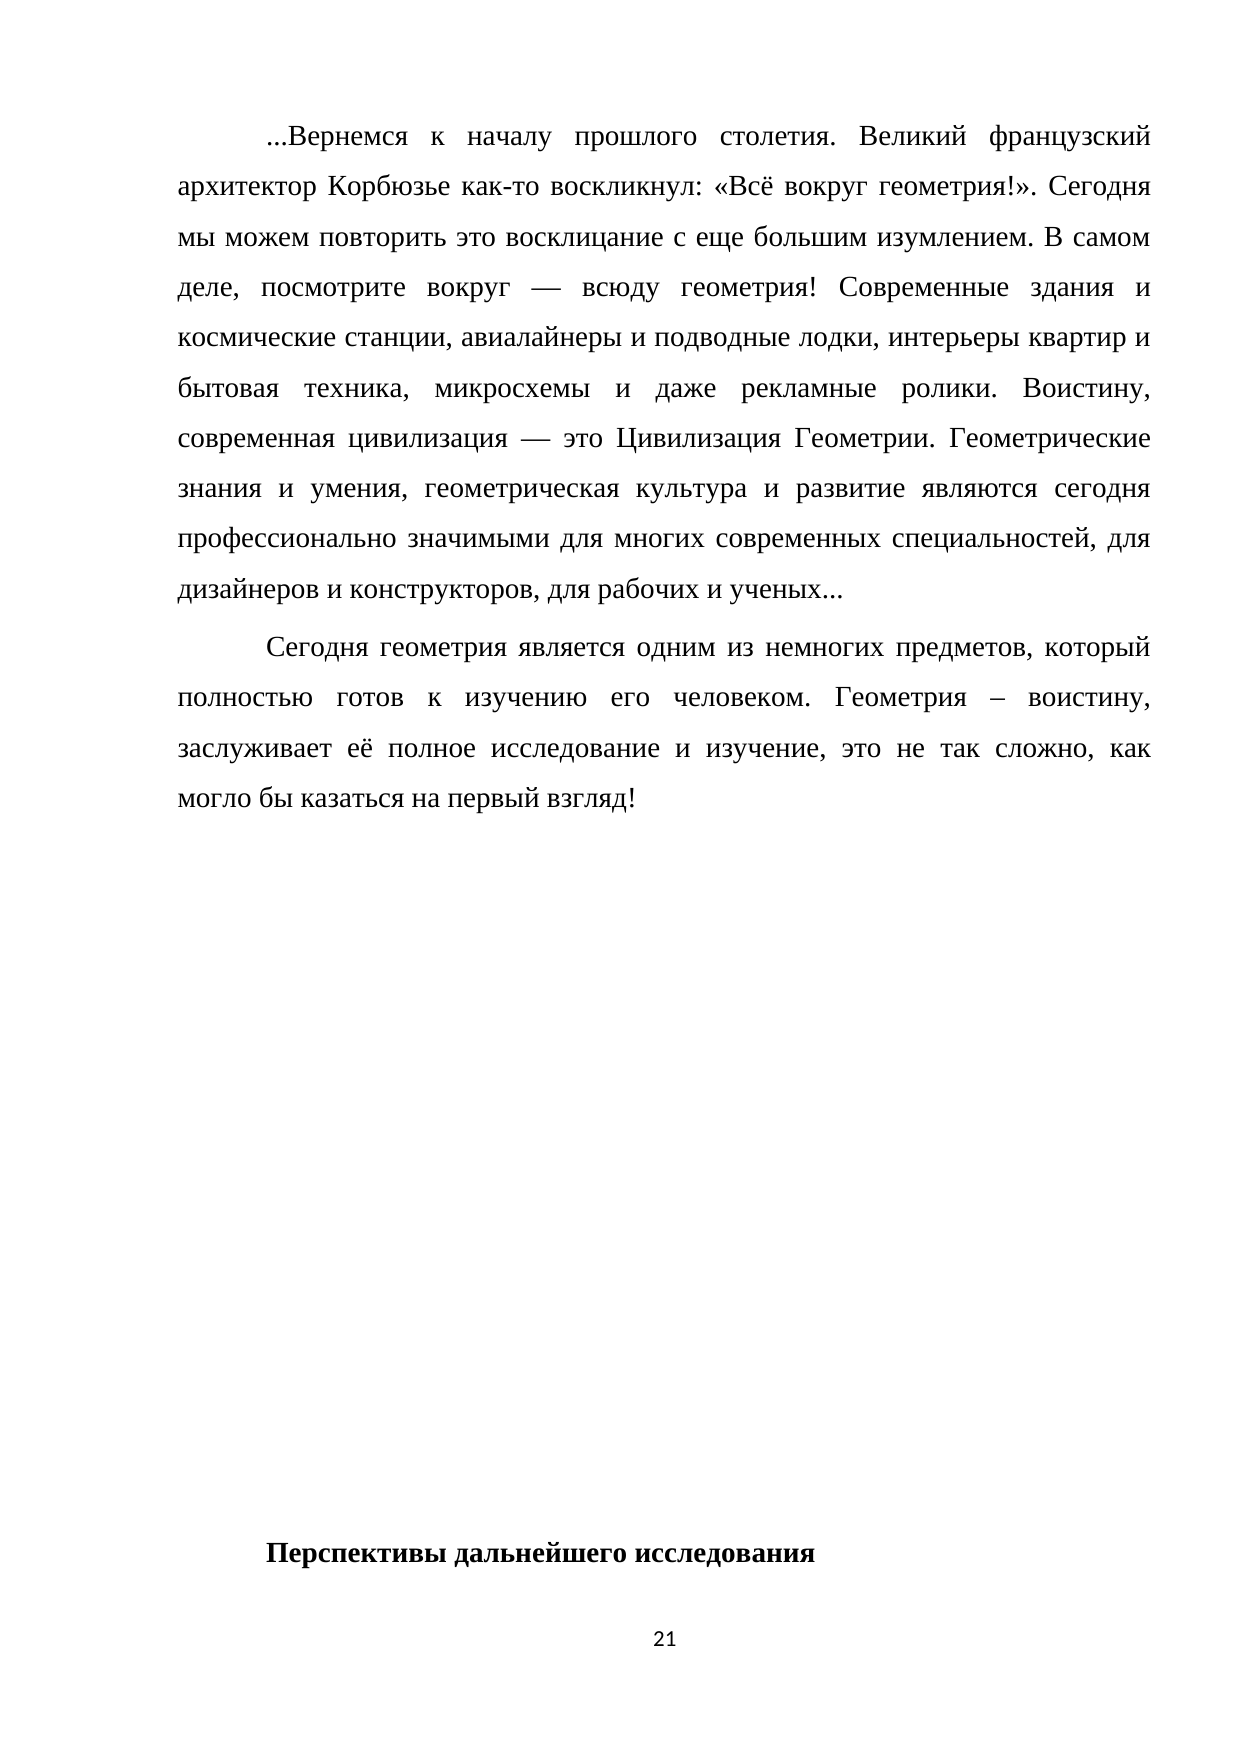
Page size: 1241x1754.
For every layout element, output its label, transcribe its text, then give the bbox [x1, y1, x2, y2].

text Сегодня геометрия является одним из немногих предметов, который полностью готов к изучению его человеком. Геометрия – воистину, заслуживает её полное исследование и изучение, это не так сложно, как могло бы казаться на первый взгляд! [177, 629, 1152, 813]
text Перспективы дальнейшего исследования [177, 1536, 1152, 1569]
text ...Вернемся к началу прошлого столетия. Великий французский архитектор Корбюзье как-то воскликнул: «Всё вокруг геометрия!». Сегодня мы можем повторить это восклицание с еще большим изумлением. В самом деле, посмотрите вокруг — всюду геометрия! Современные здания и космические станции, авиалайнеры и подводные лодки, интерьеры квартир и бытовая техника, микросхемы и даже рекламные ролики. Воистину, современная цивилизация — это Цивилизация Геометрии. Геометрические знания и умения, геометрическая культура и развитие являются сегодня профессионально значимыми для многих современных специальностей, для дизайнеров и конструкторов, для рабочих и ученых... [177, 118, 1152, 604]
